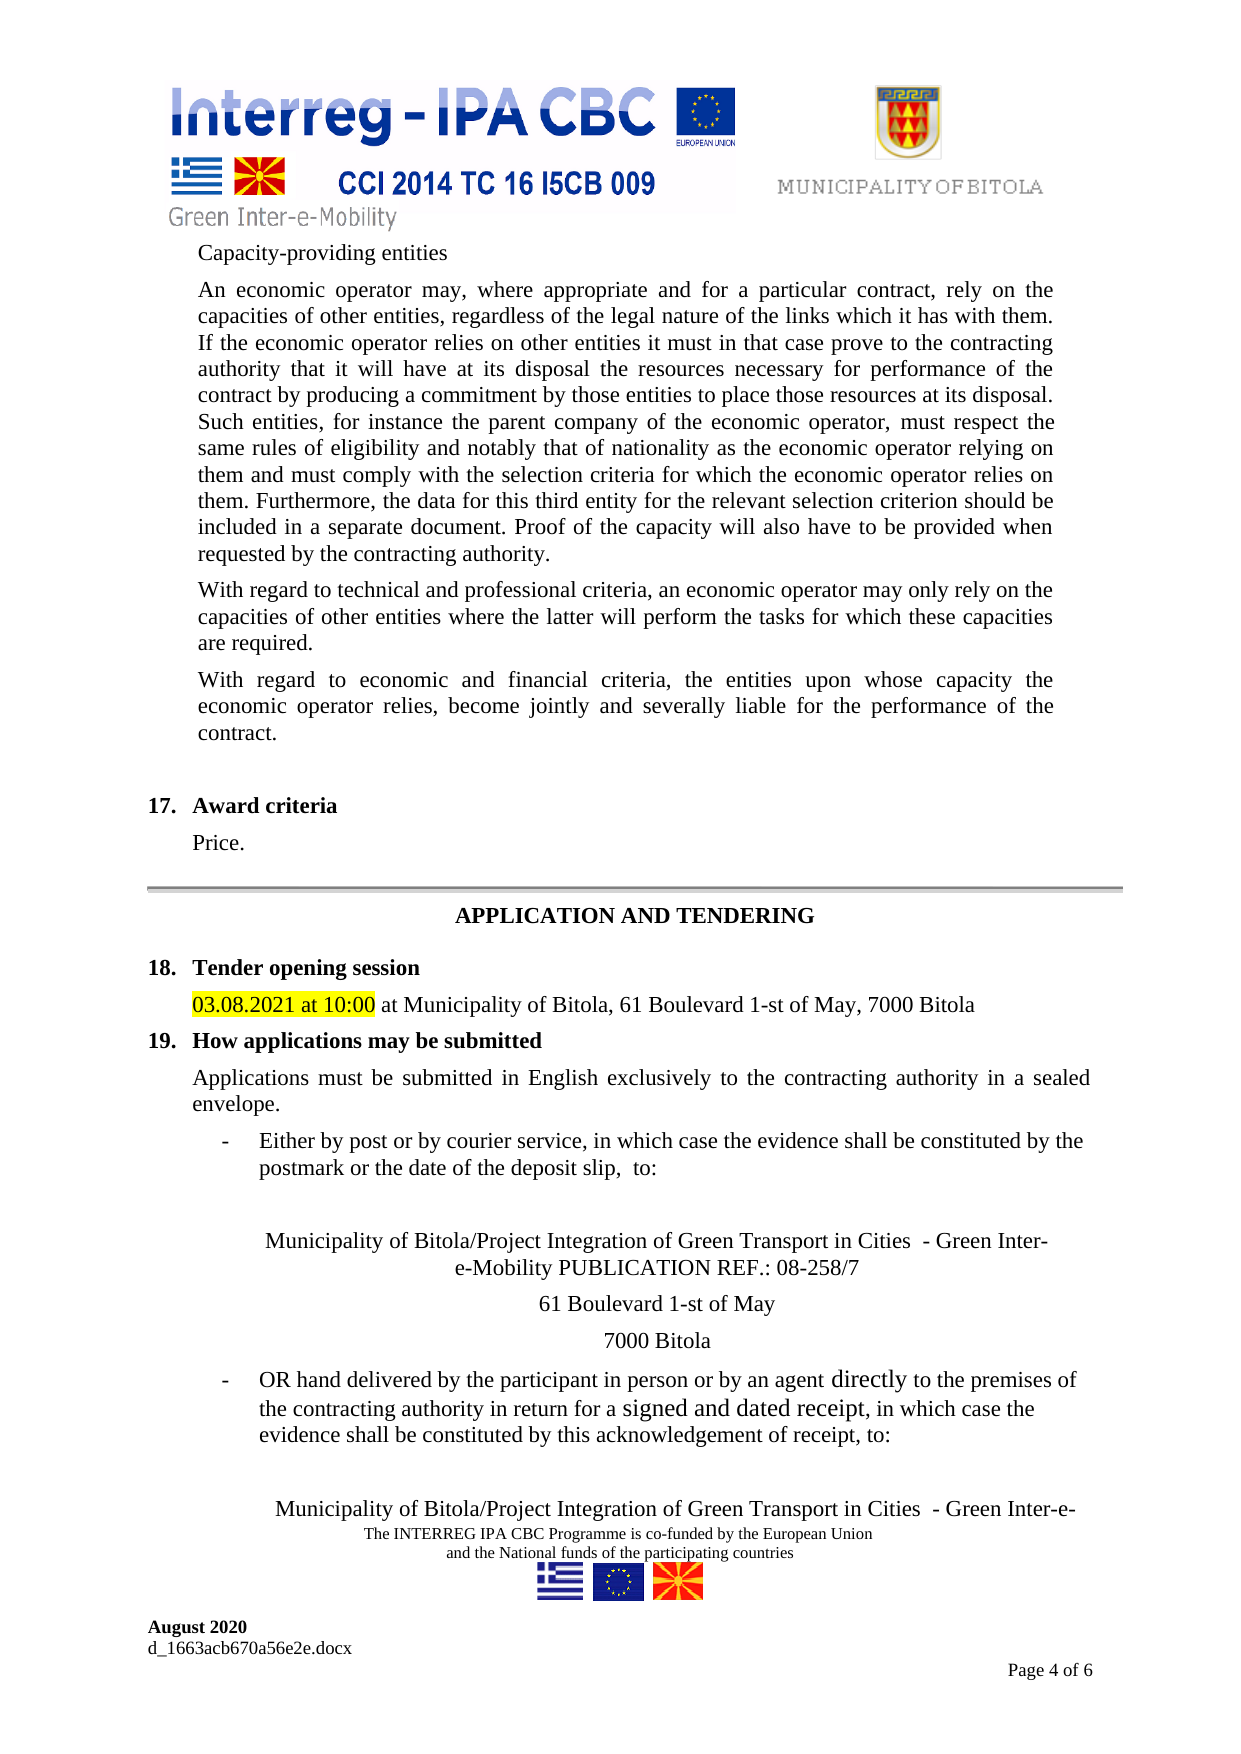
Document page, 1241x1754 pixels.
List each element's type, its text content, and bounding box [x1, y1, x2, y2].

list OR hand delivered by the participant in person or by an agent directly to the premises of the contracting authority in return for a signed and dated receipt, in which case the evidence shall be constituted by this acknowledgement of receipt, to: [221, 1364, 1093, 1448]
text Capacity-providing entities [198, 239, 1055, 266]
text 61 Boulevard 1-st of May [259, 1290, 1055, 1317]
text Applications must be submitted in English exclusively to the contracting authority in a sealed envelope. [192, 1064, 1093, 1117]
list Either by post or by courier service, in which case the evidence shall be constituted by the postmark or the date of the deposit slip, to: [221, 1127, 1093, 1180]
subtitle Award criteria [148, 792, 1093, 818]
text With regard to technical and professional criteria, an economic operator may only rely on the capacities of other entities where the latter will perform the tasks for which these capacities are required. [198, 576, 1055, 656]
subtitle How applications may be submitted [148, 1027, 1093, 1054]
text Price. [192, 829, 1055, 855]
picture [164, 80, 737, 234]
picture [761, 80, 1058, 234]
text With regard to economic and financial criteria, the entities upon whose capacity the economic operator relies, become jointly and severally liable for the performance of the contract. [198, 666, 1055, 745]
picture [537, 1562, 703, 1603]
subtitle Tender opening session [148, 954, 1093, 980]
list Municipality of Bitola/Project Integration of Green Transport in Cities - Green Inter-e-Mobility PUBLICATION REF.: 08-258/7 [259, 1495, 1093, 1521]
text An economic operator may, where appropriate and for a particular contract, rely on the capacities of other entities, regardless of the legal nature of the links which it has with them. If the economic operator relies on other entities it must in that case prove to the contracting authority that it will have at its disposal the resources necessary for performance of the contract by producing a commitment by those entities to place those resources at its disposal. Such entities, for instance the parent company of the economic operator, must respect the same rules of eligibility and notably that of nationality as the economic operator relying on them and must comply with the selection criteria for which the economic operator relies on them. Furthermore, the data for this third entity for the relevant selection criterion should be included in a separate document. Proof of the capacity will also have to be provided when requested by the contracting authority. [198, 276, 1055, 566]
text 7000 Bitola [259, 1327, 1055, 1353]
subtitle APPLICATION AND TENDERING [177, 902, 1093, 929]
text Municipality of Bitola/Project Integration of Green Transport in Cities - Green Inter-e-Mobility PUBLICATION REF.: 08-258/7 [259, 1227, 1055, 1280]
subtitle 03.08.2021 at 10:00 at Municipality of Bitola, 61 Boulevard 1-st of May, 7000 Bitola [375, 991, 1093, 1017]
